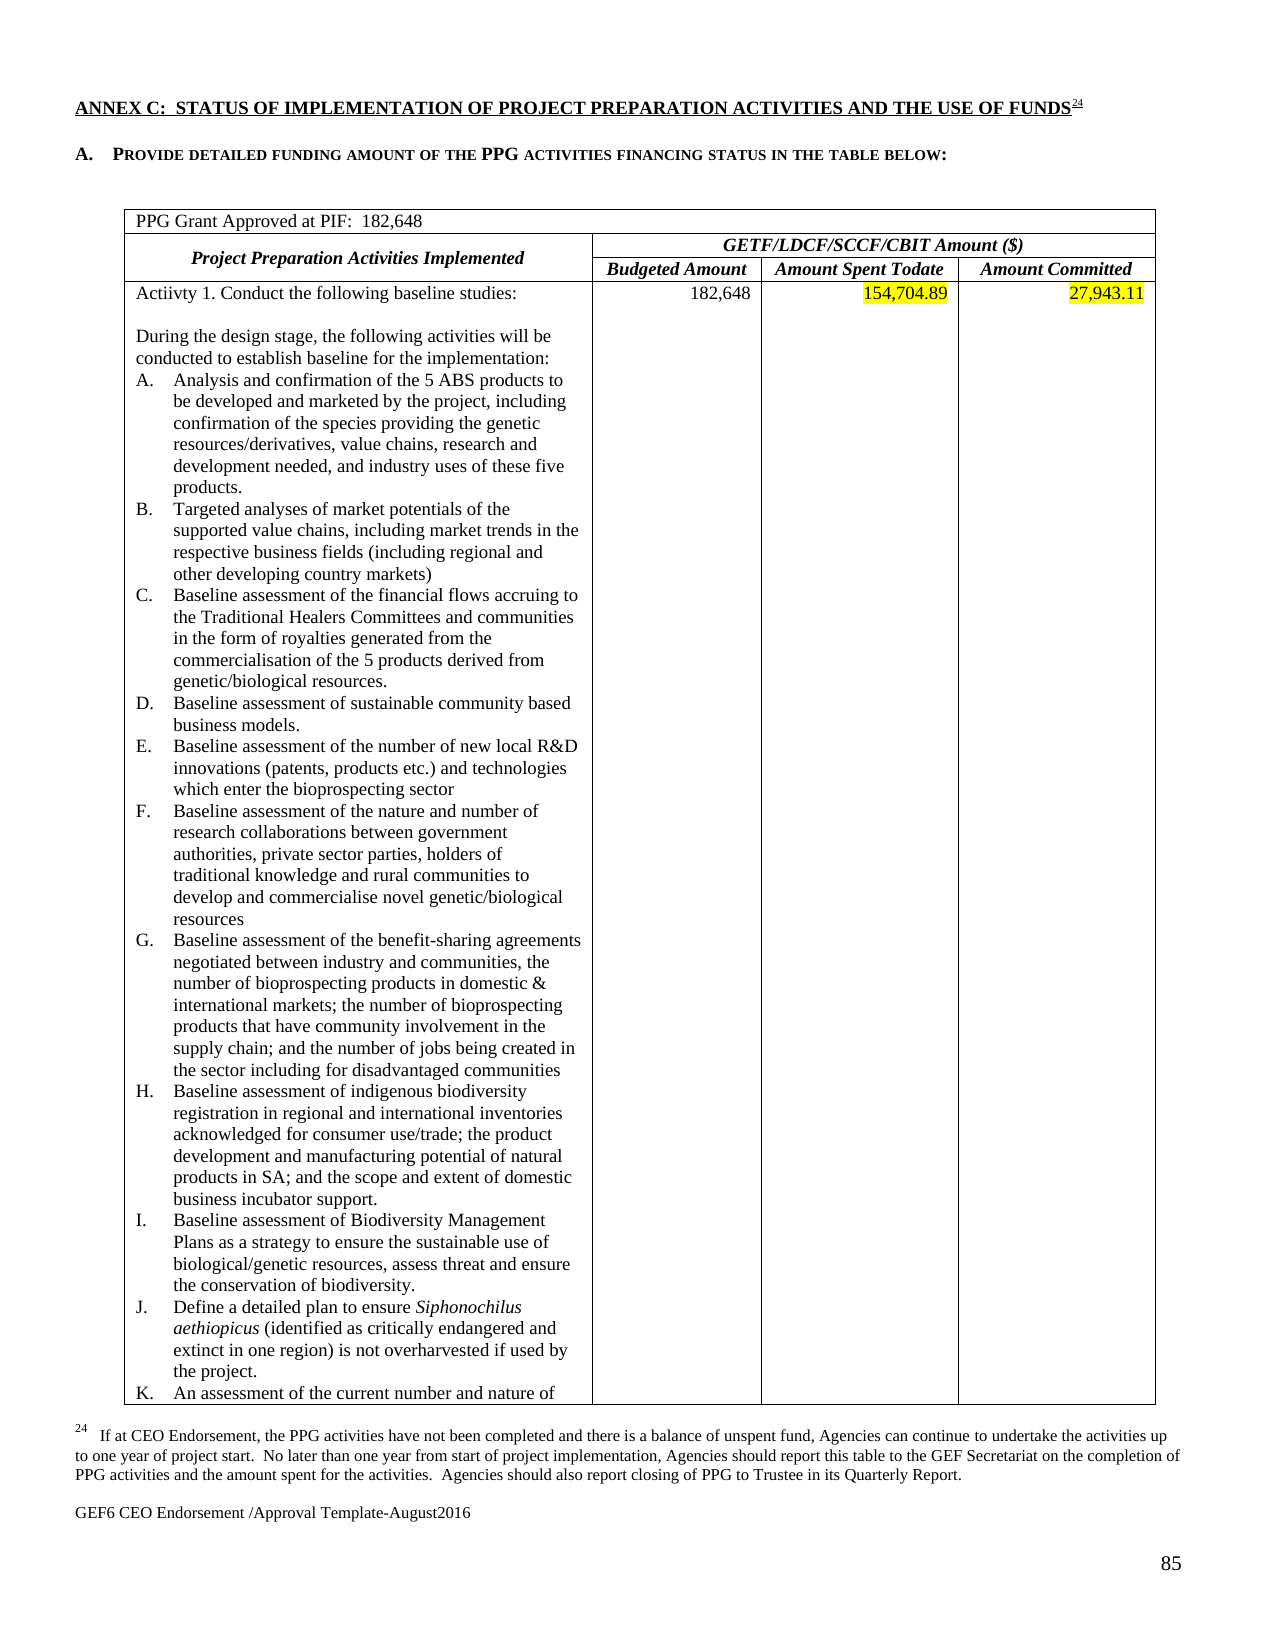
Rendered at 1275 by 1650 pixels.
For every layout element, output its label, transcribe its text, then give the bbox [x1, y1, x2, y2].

table_cell Budgeted Amount [593, 258, 761, 281]
table_header PPG Grant Approved at PIF: 182,648 [125, 210, 1155, 233]
subtitle Provide detailed funding amount of the PPG activities financing status in the table below: [75, 143, 1181, 196]
table_cell Amount Spent Todate [762, 258, 958, 281]
table_cell 154,704.89 [762, 282, 958, 1403]
subtitle ANNEX C: STATUS OF IMPLEMENTATION OF PROJECT PREPARATION ACTIVITIES AND THE USE OF FUNDS [75, 97, 1181, 118]
table_cell Amount Committed [959, 258, 1155, 281]
table_cell 182,648 [593, 282, 761, 1403]
table_cell GETF/LDCF/SCCF/CBIT Amount ($) [593, 234, 1155, 257]
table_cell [125, 282, 592, 1403]
table_cell Project Preparation Activities Implemented [125, 234, 592, 281]
table_cell 27,943.11 [959, 282, 1155, 1403]
